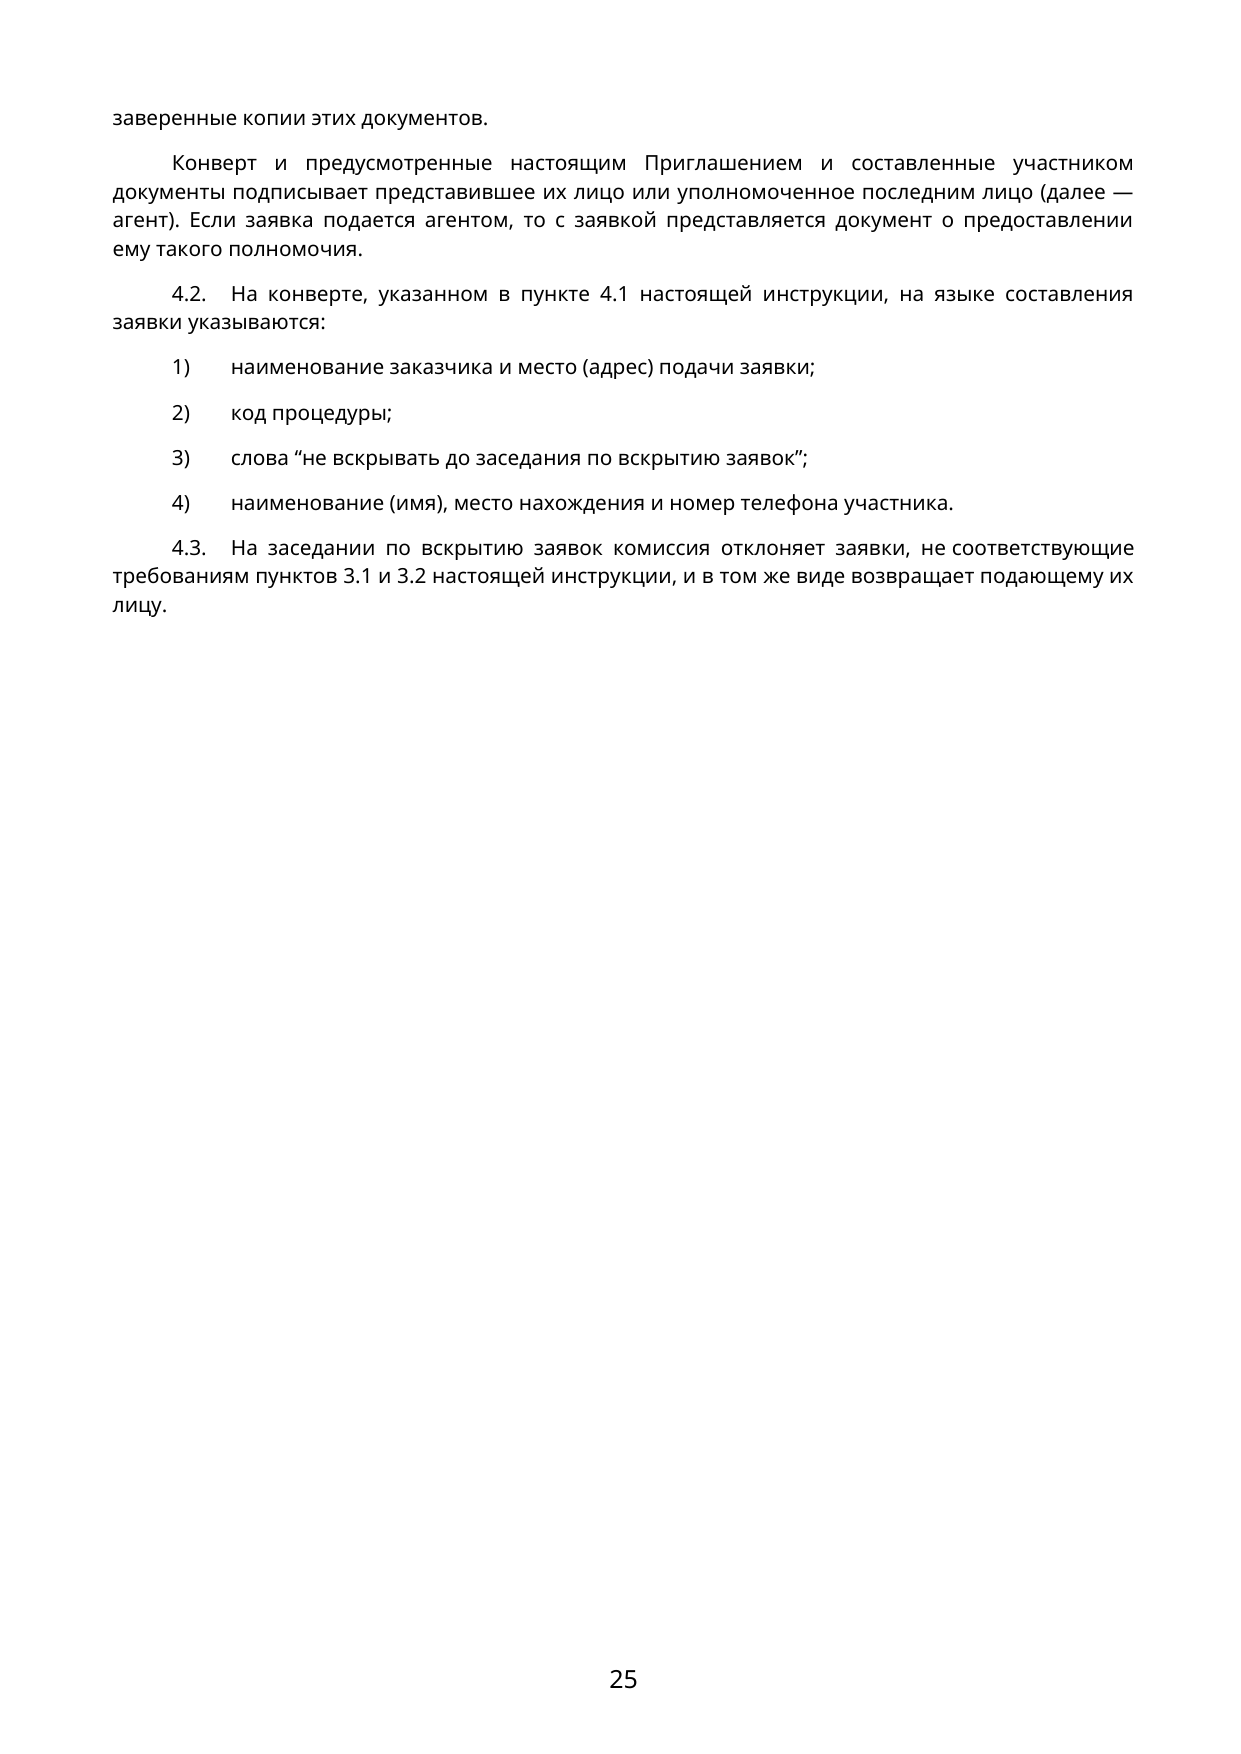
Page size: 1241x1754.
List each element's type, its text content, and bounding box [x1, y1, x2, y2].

text Конверт и предусмотренные настоящим Приглашением и составленные участником документы подписывает представившее их лицо или уполномоченное последним лицо (далее — агент). Если заявка подается агентом, то с заявкой представляется документ о предоставлении ему такого полномочия. [112, 148, 1134, 262]
text 3) слова “не вскрывать до заседания по вскрытию заявок”; [112, 443, 1134, 471]
text 4) наименование (имя), место нахождения и номер телефона участника. [112, 488, 1134, 516]
text 4.2. На конверте, указанном в пункте 4.1 настоящей инструкции, на языке составления заявки указываются: [112, 279, 1134, 336]
text 1) наименование заказчика и место (адрес) подачи заявки; [112, 352, 1134, 381]
text 2) код процедуры; [112, 398, 1134, 426]
text 4.3. На заседании по вскрытию заявок комиссия отклоняет заявки, не соответствующие требованиям пунктов 3.1 и 3.2 настоящей инструкции, и в том же виде возвращает подающему их лицу. [112, 533, 1134, 618]
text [112, 103, 1134, 132]
